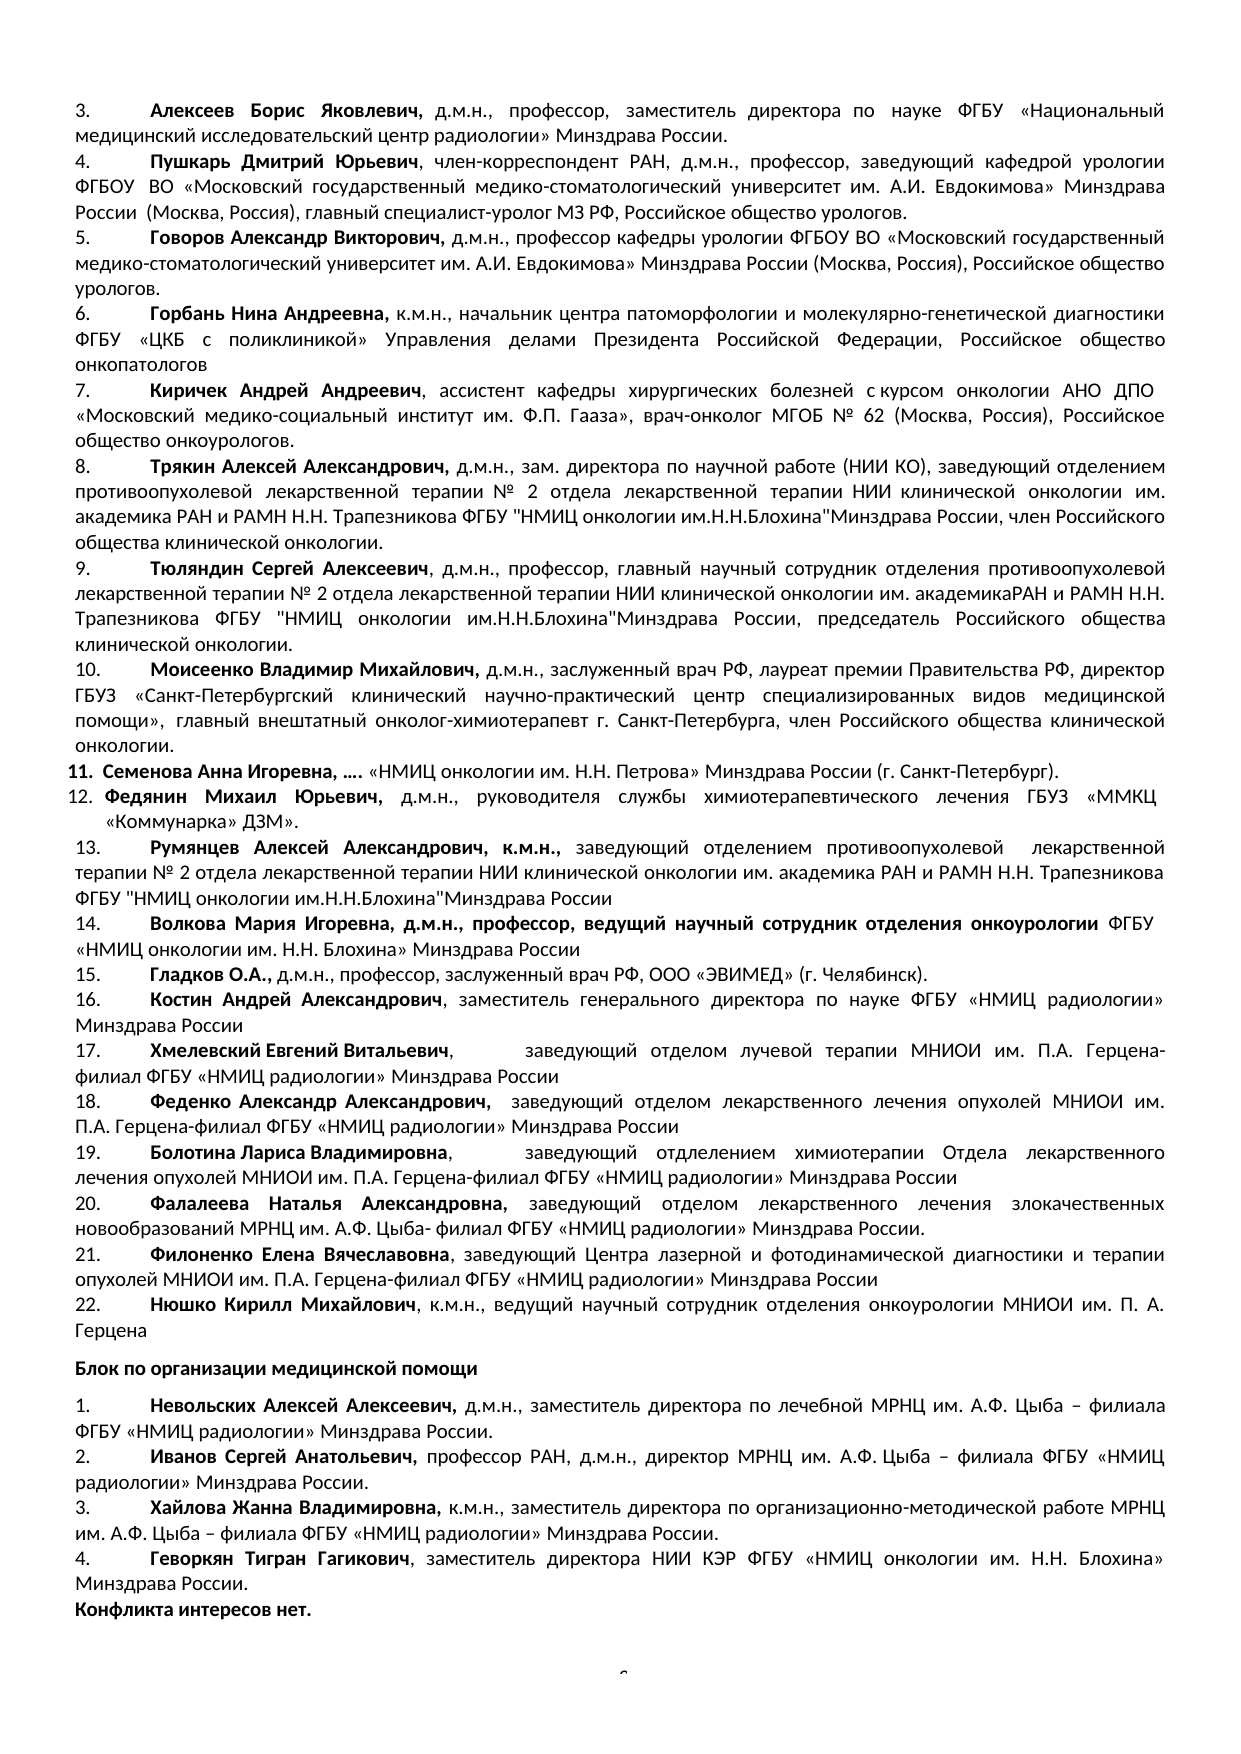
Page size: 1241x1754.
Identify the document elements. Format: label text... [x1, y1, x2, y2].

list Хмелевский Евгений Витальевич, заведующий отделом лучевой терапии МНИОИ им. П.А. Герцена- филиал ФГБУ «НМИЦ радиологии» Минздрава России [75, 1037, 1166, 1088]
list Говоров Александр Викторович, д.м.н., профессор кафедры урологии ФГБОУ ВО «Московский государственный медико-стоматологический университет им. А.И. Евдокимова» Минздрава России (Москва, Россия), Российское общество урологов. [75, 224, 1165, 301]
list Филоненко Елена Вячеславовна, заведующий Центра лазерной и фотодинамической диагностики и терапии опухолей МНИОИ им. П.А. Герцена-филиал ФГБУ «НМИЦ радиологии» Минздрава России [75, 1241, 1165, 1292]
text «НМИЦ онкологии им. Н.Н. Блохина» Минздрава России [75, 936, 1178, 961]
list Румянцев Алексей Александрович, к.м.н., заведующий отделением противоопухолевой лекарственной терапии № 2 отдела лекарственной терапии НИИ клинической онкологии им. академика РАН и РАМН Н.Н. Трапезникова ФГБУ "НМИЦ онкологии им.Н.Н.Блохина"Минздрава России [75, 834, 1165, 910]
list Феденко Александр Александрович, заведующий отделом лекарственного лечения опухолей МНИОИ им. П.А. Герцена-филиал ФГБУ «НМИЦ радиологии» Минздрава России [75, 1088, 1165, 1139]
list Федянин Михаил Юрьевич, д.м.н., руководителя службы химиотерапевтического лечения ГБУЗ «ММКЦ [67, 783, 1178, 809]
subtitle Конфликта интересов нет. [75, 1596, 1178, 1621]
text «Коммунарка» ДЗМ». [56, 809, 347, 834]
list Хайлова Жанна Владимировна, к.м.н., заместитель директора по организационно-методической работе МРНЦ им. А.Ф. Цыба – филиала ФГБУ «НМИЦ радиологии» Минздрава России. [75, 1494, 1166, 1545]
list Пушкарь Дмитрий Юрьевич, член-корреспондент РАН, д.м.н., профессор, заведующий кафедрой урологии ФГБОУ ВО «Московский государственный медико-стоматологический университет им. А.И. Евдокимова» Минздрава России (Москва, Россия), главный специалист-уролог МЗ РФ, Российское общество урологов. [75, 148, 1165, 224]
list Болотина Лариса Владимировна, заведующий отдлелением химиотерапии Отдела лекарственного лечения опухолей МНИОИ им. П.А. Герцена-филиал ФГБУ «НМИЦ радиологии» Минздрава России [75, 1139, 1165, 1190]
list Трякин Алексей Александрович, д.м.н., зам. директора по научной работе (НИИ КО), заведующий отделением противоопухолевой лекарственной терапии № 2 отдела лекарственной терапии НИИ клинической онкологии им. академика РАН и РАМН Н.Н. Трапезникова ФГБУ "НМИЦ онкологии им.Н.Н.Блохина"Минздрава России, член Российского общества клинической онкологии. [75, 453, 1166, 554]
text «Московский медико-социальный институт им. Ф.П. Гааза», врач-онколог МГОБ № 62 (Москва, Россия), Российское общество онкоурологов. [75, 402, 1165, 453]
list Невольских Алексей Алексеевич, д.м.н., заместитель директора по лечебной МРНЦ им. А.Ф. Цыба – филиала ФГБУ «НМИЦ радиологии» Минздрава России. [75, 1393, 1166, 1443]
list Геворкян Тигран Гагикович, заместитель директора НИИ КЭР ФГБУ «НМИЦ онкологии им. Н.Н. Блохина» Минздрава России. [75, 1545, 1165, 1596]
list Иванов Сергей Анатольевич, профессор РАН, д.м.н., директор МРНЦ им. А.Ф. Цыба – филиала ФГБУ «НМИЦ радиологии» Минздрава России. [75, 1443, 1166, 1494]
subtitle Волкова Мария Игоревна, д.м.н., профессор, ведущий научный сотрудник отделения онкоурологии ФГБУ [75, 910, 1178, 936]
list Алексеев Борис Яковлевич, д.м.н., профессор, заместитель директора по науке ФГБУ «Национальный медицинский исследовательский центр радиологии» Минздрава России. [75, 97, 1165, 148]
list Киричек Андрей Андреевич, ассистент кафедры хирургических болезней с курсом онкологии АНО ДПО [75, 377, 1178, 402]
list Горбань Нина Андреевна, к.м.н., начальник центра патоморфологии и молекулярно-генетической диагностики ФГБУ «ЦКБ с поликлиникой» Управления делами Президента Российской Федерации, Российское общество онкопатологов [75, 301, 1165, 377]
list Гладков О.А., д.м.н., профессор, заслуженный врач РФ, ООО «ЭВИМЕД» (г. Челябинск). [75, 961, 1178, 987]
list Костин Андрей Александрович, заместитель генерального директора по науке ФГБУ «НМИЦ радиологии» Минздрава России [75, 987, 1165, 1037]
subtitle Блок по организации медицинской помощи [75, 1355, 1178, 1380]
list Тюляндин Сергей Алексеевич, д.м.н., профессор, главный научный сотрудник отделения противоопухолевой лекарственной терапии № 2 отдела лекарственной терапии НИИ клинической онкологии им. академикаРАН и РАМН Н.Н. Трапезникова ФГБУ "НМИЦ онкологии им.Н.Н.Блохина"Минздрава России, председатель Российского общества клинической онкологии. [75, 555, 1166, 656]
list Нюшко Кирилл Михайлович, к.м.н., ведущий научный сотрудник отделения онкоурологии МНИОИ им. П. А. Герцена [75, 1292, 1165, 1342]
text 11. Семенова Анна Игоревна, …. «НМИЦ онкологии им. Н.Н. Петрова» Минздрава России (г. Санкт-Петербург). [67, 758, 1178, 783]
list Фалалеева Наталья Александровна, заведующий отделом лекарственного лечения злокачественных новообразований МРНЦ им. А.Ф. Цыба- филиал ФГБУ «НМИЦ радиологии» Минздрава России. [75, 1190, 1165, 1241]
list Моисеенко Владимир Михайлович, д.м.н., заслуженный врач РФ, лауреат премии Правительства РФ, директор ГБУЗ «Санкт-Петербургский клинический научно-практический центр специализированных видов медицинской помощи», главный внештатный онколог-химиотерапевт г. Санкт-Петербурга, член Российского общества клинической онкологии. [75, 656, 1165, 758]
